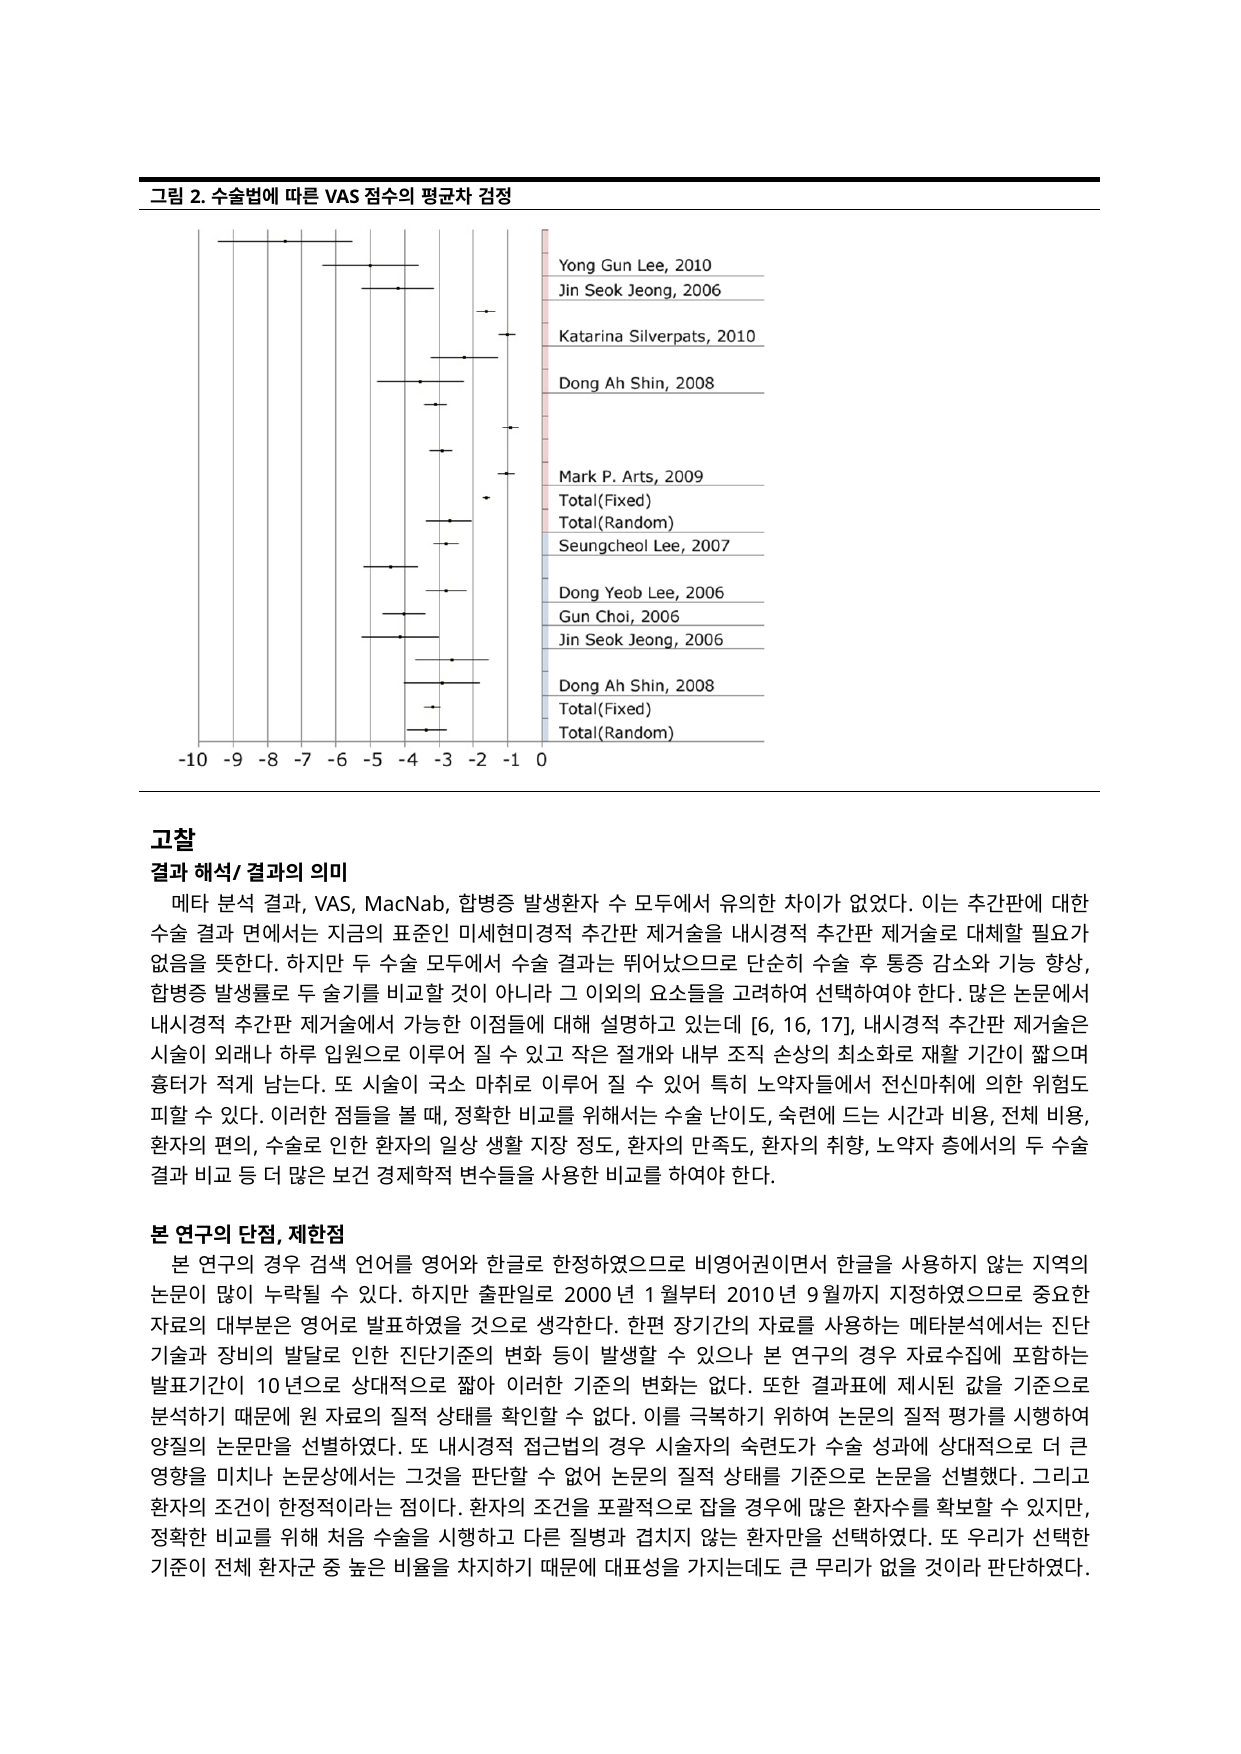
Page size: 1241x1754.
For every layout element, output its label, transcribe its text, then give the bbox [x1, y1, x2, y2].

text 메타 분석 결과, VAS, MacNab, 합병증 발생환자 수 모두에서 유의한 차이가 없었다. 이는 추간판에 대한 수술 결과 면에서는 지금의 표준인 미세현미경적 추간판 제거술을 내시경적 추간판 제거술로 대체할 필요가 없음을 뜻한다. 하지만 두 수술 모두에서 수술 결과는 뛰어났으므로 단순히 수술 후 통증 감소와 기능 향상, 합병증 발생률로 두 술기를 비교할 것이 아니라 그 이외의 요소들을 고려하여 선택하여야 한다. 많은 논문에서 내시경적 추간판 제거술에서 가능한 이점들에 대해 설명하고 있는데 [6, 16, 17], 내시경적 추간판 제거술은 시술이 외래나 하루 입원으로 이루어 질 수 있고 작은 절개와 내부 조직 손상의 최소화로 재활 기간이 짧으며 흉터가 적게 남는다. 또 시술이 국소 마취로 이루어 질 수 있어 특히 노약자들에서 전신마취에 의한 위험도 피할 수 있다. 이러한 점들을 볼 때, 정확한 비교를 위해서는 수술 난이도, 숙련에 드는 시간과 비용, 전체 비용, 환자의 편의, 수술로 인한 환자의 일상 생활 지장 정도, 환자의 만족도, 환자의 취향, 노약자 층에서의 두 수술 결과 비교 등 더 많은 보건 경제학적 변수들을 사용한 비교를 하여야 한다. [150, 887, 1090, 1190]
table_header 그림 2. 수술법에 따른 VAS 점수의 평균차 검정 [139, 182, 1100, 209]
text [150, 1248, 1090, 1582]
text 본 연구의 단점, 제한점 [150, 1218, 1090, 1248]
picture [150, 210, 802, 776]
text 결과 해석/ 결과의 의미 [150, 857, 1090, 887]
table_cell [139, 210, 1100, 791]
subtitle 고찰 [150, 820, 1090, 857]
